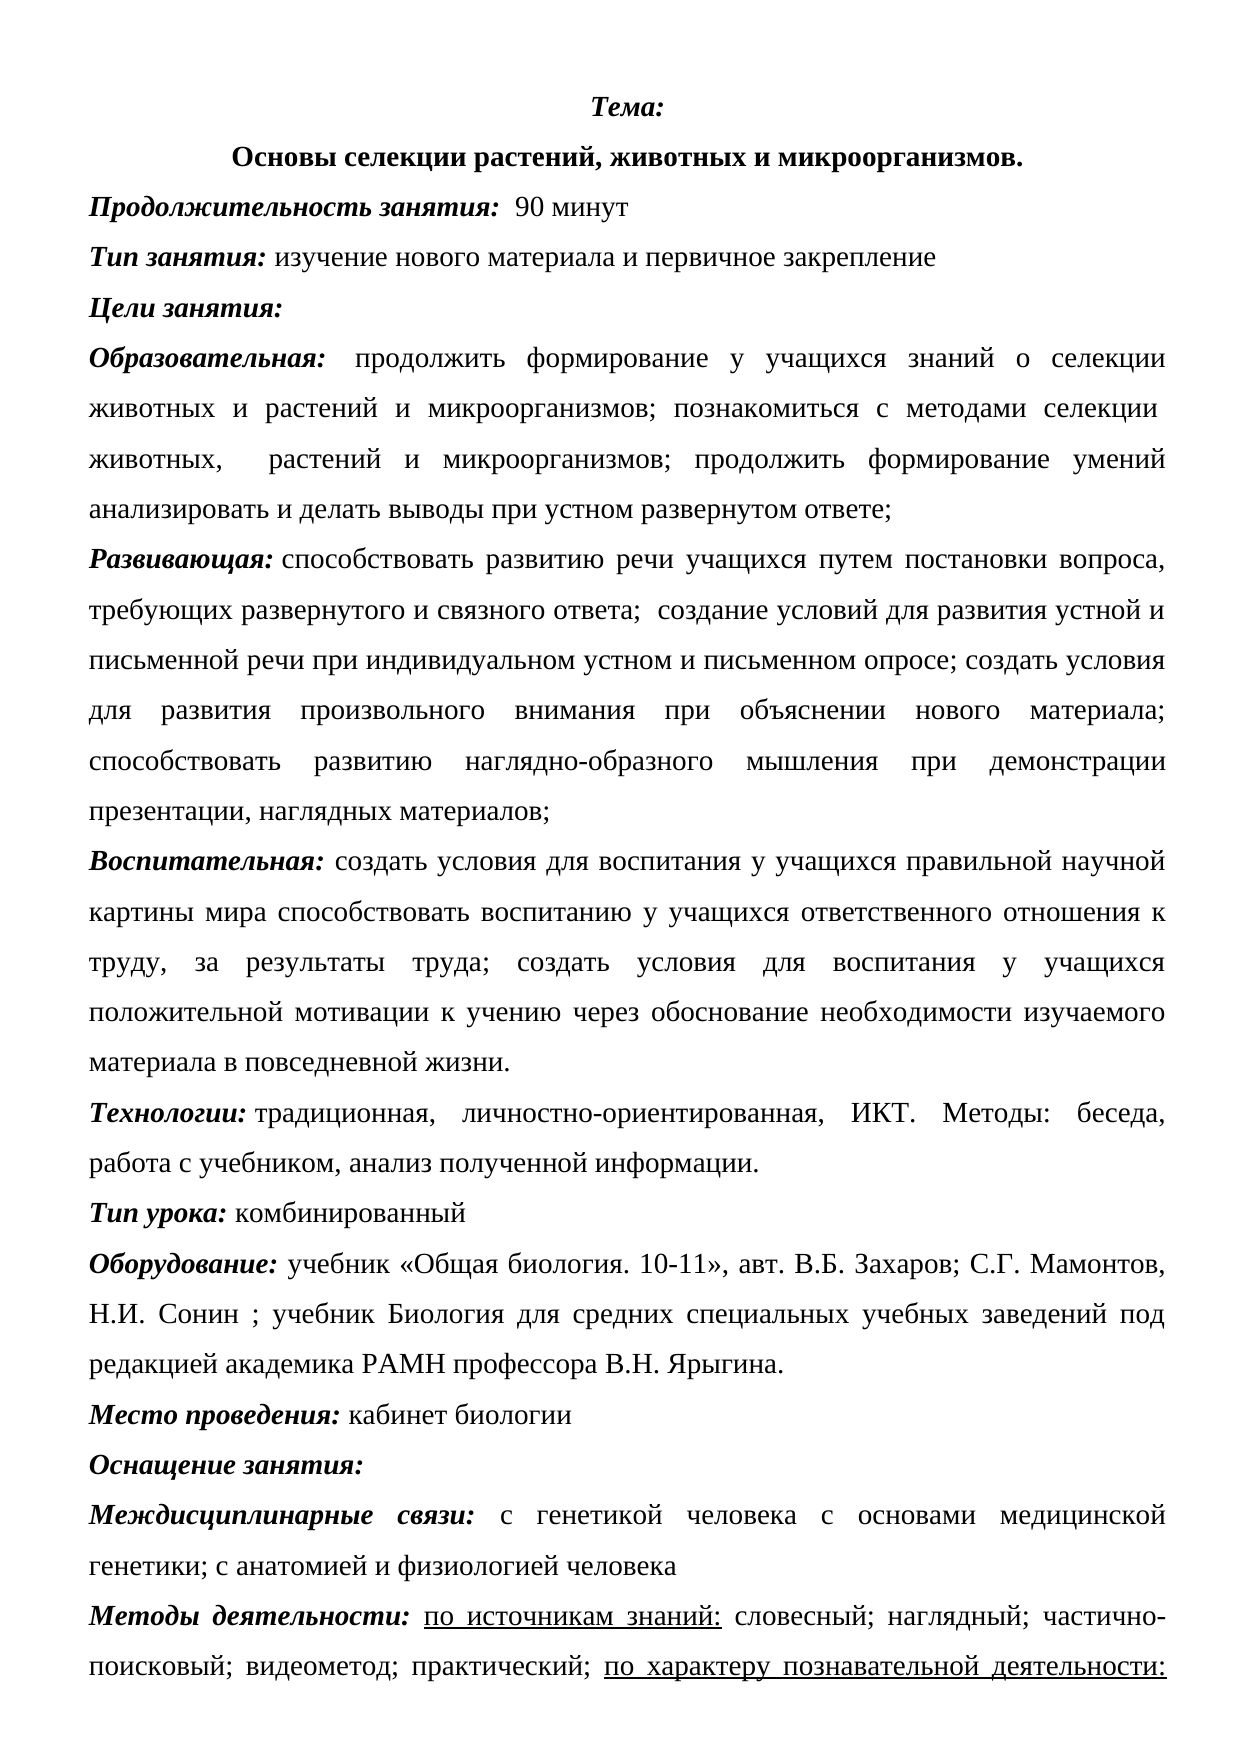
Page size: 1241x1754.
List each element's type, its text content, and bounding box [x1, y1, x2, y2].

text Образовательная: продолжить формирование у учащихся знаний о селекции животных и растений и микроорганизмов; познакомиться с методами селекции животных, растений и микроорганизмов; продолжить формирование умений анализировать и делать выводы при устном развернутом ответе; [89, 340, 1166, 525]
text Оборудование: учебник «Общая биология. 10-11», авт. В.Б. Захаров; С.Г. Мамонтов, Н.И. Сонин ; учебник Биология для средних специальных учебных заведений под редакцией академика РАМН профессора В.Н. Ярыгина. [89, 1246, 1166, 1380]
text Оснащение занятия: [89, 1447, 1166, 1481]
text Развивающая: способствовать развитию речи учащихся путем постановки вопроса, требующих развернутого и связного ответа; создание условий для развития устной и письменной речи при индивидуальном устном и письменном опросе; создать условия для развития произвольного внимания при объяснении нового материала; способствовать развитию наглядно-образного мышления при демонстрации презентации, наглядных материалов; [89, 541, 1166, 827]
text Цели занятия: [89, 290, 1166, 323]
text Тип урока: комбинированный [89, 1196, 1166, 1229]
text Воспитательная: создать условия для воспитания у учащихся правильной научной картины мира способствовать воспитанию у учащихся ответственного отношения к труду, за результаты труда; создать условия для воспитания у учащихся положительной мотивации к учению через обоснование необходимости изучаемого материала в повседневной жизни. [89, 843, 1166, 1078]
text Основы селекции растений, животных и микроорганизмов. [89, 139, 1166, 172]
text Место проведения: кабинет биологии [89, 1397, 1166, 1430]
text Технологии: традиционная, личностно-ориентированная, ИКТ. Методы: беседа, работа с учебником, анализ полученной информации. [89, 1095, 1166, 1179]
text Тема: [89, 89, 1166, 122]
text Продолжительность занятия: 90 минут [89, 189, 1166, 223]
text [89, 1598, 1166, 1682]
text Тип занятия: изучение нового материала и первичное закрепление [89, 239, 1166, 273]
text Междисциплинарные связи: с генетикой человека с основами медицинской генетики; с анатомией и физиологией человека [89, 1497, 1166, 1581]
